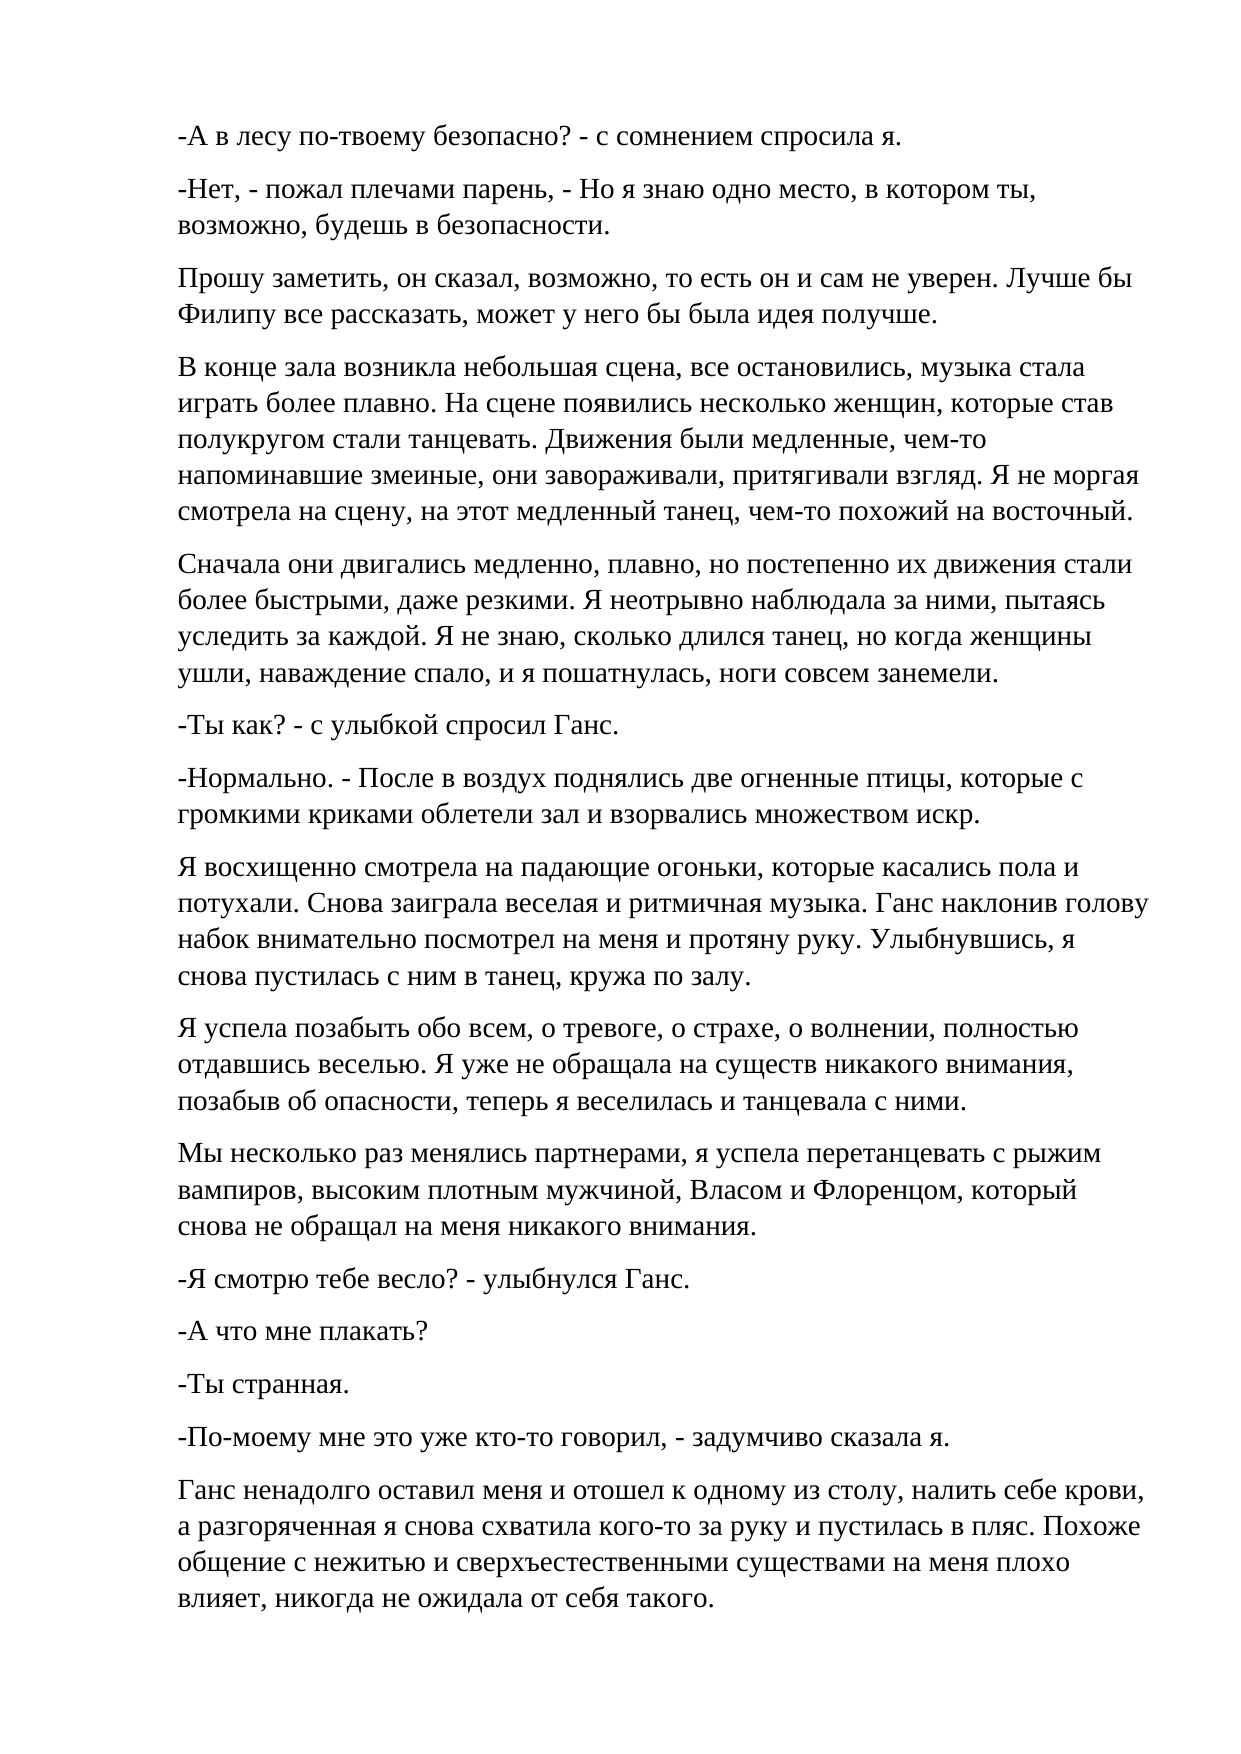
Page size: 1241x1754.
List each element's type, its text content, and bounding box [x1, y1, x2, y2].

text В конце зала возникла небольшая сцена, все остановились, музыка стала играть более плавно. На сцене появились несколько женщин, которые став полукругом стали танцевать. Движения были медленные, чем-то напоминавшие змеиные, они завораживали, притягивали взгляд. Я не моргая смотрела на сцену, на этот медленный танец, чем-то похожий на восточный. [177, 349, 1152, 527]
text Мы несколько раз менялись партнерами, я успела перетанцевать с рыжим вампиров, высоким плотным мужчиной, Власом и Флоренцом, который снова не обращал на меня никакого внимания. [177, 1136, 1152, 1241]
text Ганс ненадолго оставил меня и отошел к одному из столу, налить себе крови, а разгоряченная я снова схватила кого-то за руку и пустилась в пляс. Похоже общение с нежитью и сверхъестественными существами на меня плохо влияет, никогда не ожидала от себя такого. [177, 1472, 1152, 1614]
text -Ты странная. [177, 1366, 1152, 1400]
text -По-моему мне это уже кто-то говорил, - задумчиво сказала я. [177, 1419, 1152, 1453]
text -Нет, - пожал плечами парень, - Но я знаю одно место, в котором ты, возможно, будешь в безопасности. [177, 171, 1152, 241]
text Прошу заметить, он сказал, возможно, то есть он и сам не уверен. Лучше бы Филипу все рассказать, может у него бы была идея получше. [177, 260, 1152, 329]
text -Я смотрю тебе весло? - улыбнулся Ганс. [177, 1261, 1152, 1294]
text -Нормально. - После в воздух поднялись две огненные птицы, которые с громкими криками облетели зал и взорвались множеством искр. [177, 760, 1152, 830]
text -А что мне плакать? [177, 1313, 1152, 1347]
text -Ты как? - с улыбкой спросил Ганс. [177, 707, 1152, 741]
text -А в лесу по-твоему безопасно? - с сомнением спросила я. [177, 118, 1152, 152]
text Я восхищенно смотрела на падающие огоньки, которые касались пола и потухали. Снова заиграла веселая и ритмичная музыка. Ганс наклонив голову набок внимательно посмотрел на меня и протяну руку. Улыбнувшись, я снова пустилась с ним в танец, кружа по залу. [177, 849, 1152, 991]
text Сначала они двигались медленно, плавно, но постепенно их движения стали более быстрыми, даже резкими. Я неотрывно наблюдала за ними, пытаясь уследить за каждой. Я не знаю, сколько длился танец, но когда женщины ушли, наваждение спало, и я пошатнулась, ноги совсем занемели. [177, 546, 1152, 688]
text Я успела позабыть обо всем, о тревоге, о страхе, о волнении, полностью отдавшись веселью. Я уже не обращала на существ никакого внимания, позабыв об опасности, теперь я веселилась и танцевала с ними. [177, 1011, 1152, 1116]
